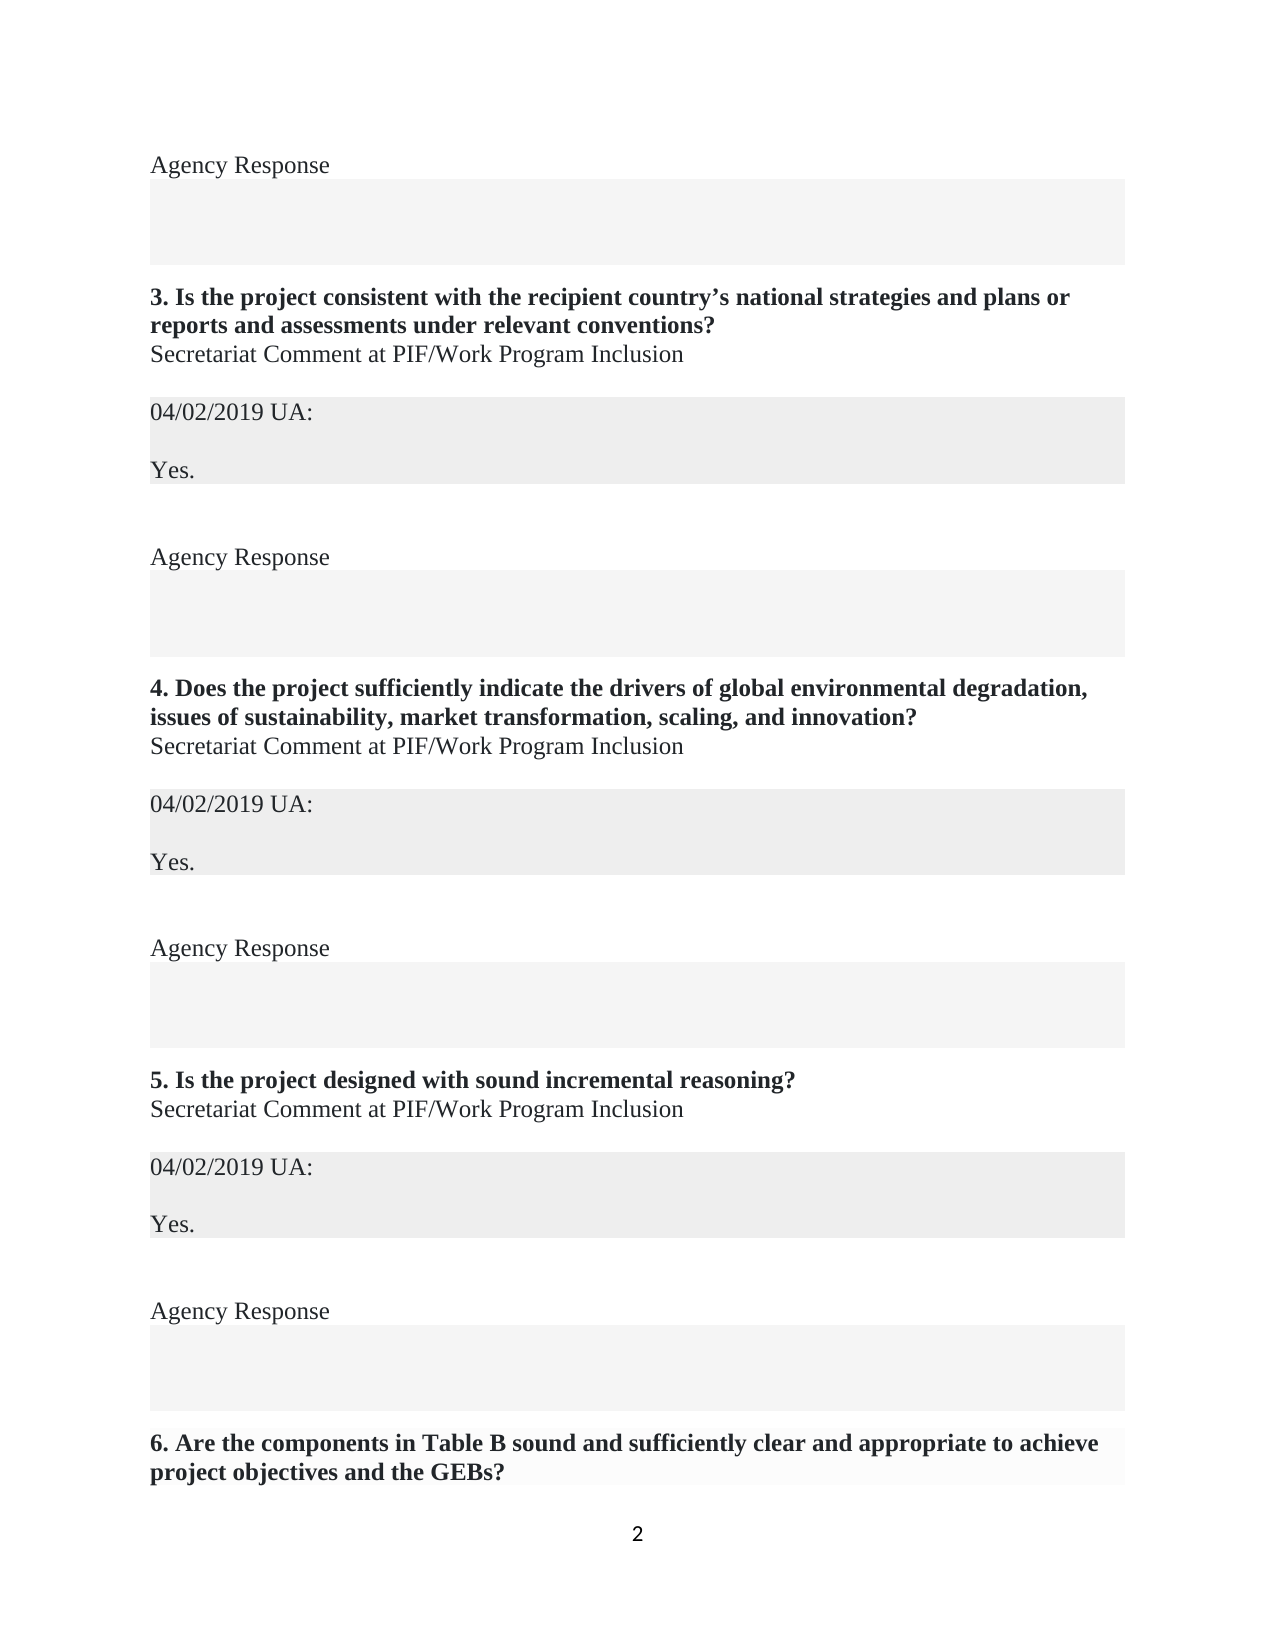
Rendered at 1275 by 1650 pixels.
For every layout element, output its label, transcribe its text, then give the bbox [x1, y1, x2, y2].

text Agency Response [150, 1296, 1125, 1325]
text 5. Is the project designed with sound incremental reasoning? [150, 1065, 1125, 1094]
text Yes. [150, 455, 1125, 484]
text Agency Response [150, 150, 1125, 179]
text 04/02/2019 UA: [150, 397, 1125, 426]
text 04/02/2019 UA: [150, 1152, 1125, 1180]
text 6. Are the components in Table B sound and sufficiently clear and appropriate to achieve project objectives and the GEBs? [150, 1428, 1125, 1485]
text Secretariat Comment at PIF/Work Program Inclusion [150, 1094, 1125, 1122]
text Secretariat Comment at PIF/Work Program Inclusion [150, 731, 1125, 759]
text 04/02/2019 UA: [150, 789, 1125, 817]
text Yes. [150, 1209, 1125, 1238]
text Agency Response [150, 542, 1125, 570]
text 3. Is the project consistent with the recipient country’s national strategies and plans or reports and assessments under relevant conventions? [150, 282, 1125, 339]
text Secretariat Comment at PIF/Work Program Inclusion [150, 339, 1125, 368]
text 4. Does the project sufficiently indicate the drivers of global environmental degradation, issues of sustainability, market transformation, scaling, and innovation? [150, 673, 1125, 731]
text Yes. [150, 847, 1125, 875]
text Agency Response [150, 933, 1125, 962]
